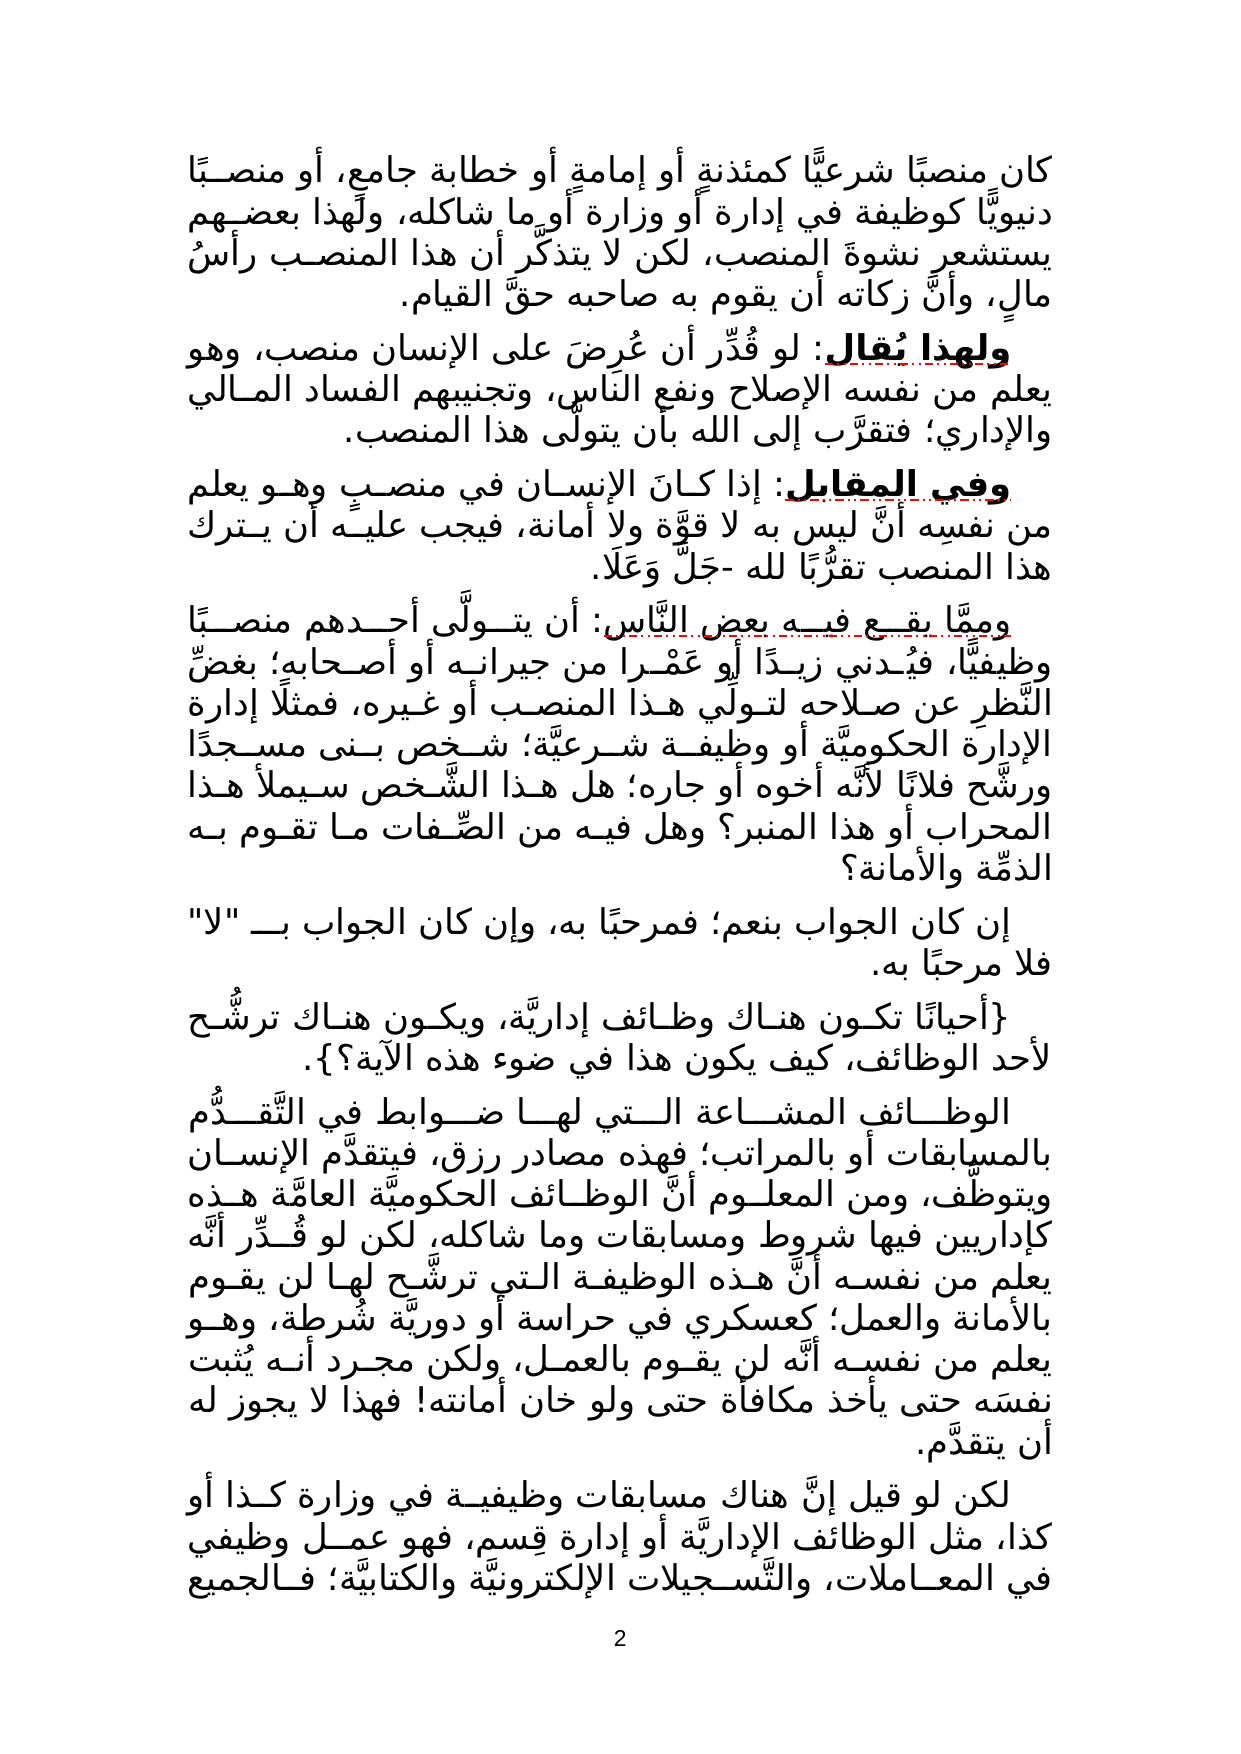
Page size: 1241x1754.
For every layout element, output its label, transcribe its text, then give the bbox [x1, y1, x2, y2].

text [187, 1475, 1053, 1599]
text إن كان الجواب بنعم؛ فمرحبًا به، وإن كان الجواب بـ "لا" فلا مرحبًا به. [187, 901, 1053, 984]
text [187, 150, 1053, 315]
text وممَّا يقع فيه بعض النَّاس: أن يتولَّى أحدهم منصبًا وظيفيًّا، فيُدني زيدًا أو عَمْرا من جيرانه أو أصحابه؛ بغضِّ النَّظرِ عن صلاحه لتولِّي هذا المنصب أو غيره، فمثلًا إدارة الإدارة الحكوميَّة أو وظيفة شرعيَّة؛ شخص بنى مسجدًا ورشَّح فلانًا لأنَّه أخوه أو جاره؛ هل هذا الشَّخص سيملأ هذا المحراب أو هذا المنبر؟ وهل فيه من الصِّفات ما تقوم به الذمِّة والأمانة؟ [187, 600, 1053, 889]
text الوظائف المشاعة التي لها ضوابط في التَّقدُّم بالمسابقات أو بالمراتب؛ فهذه مصادر رزق، فيتقدَّم الإنسان ويتوظَّف، ومن المعلوم أنَّ الوظائف الحكوميَّة العامَّة هذه كإداريين فيها شروط ومسابقات وما شاكله، لكن لو قُدِّر أنَّه يعلم من نفسه أنَّ هذه الوظيفة التي ترشَّح لها لن يقوم بالأمانة والعمل؛ كعسكري في حراسة أو دوريَّة شُرطة، وهو يعلم من نفسه أنَّه لن يقوم بالعمل، ولكن مجرد أنه يُثبت نفسَه حتى يأخذ مكافأة حتى ولو خان أمانته! فهذا لا يجوز له أن يتقدَّم. [187, 1091, 1053, 1462]
text {أحيانًا تكون هناك وظائف إداريَّة، ويكون هناك ترشُّح لأحد الوظائف، كيف يكون هذا في ضوء هذه الآية؟}. [187, 996, 1053, 1079]
text وفي المقابل: إذا كانَ الإنسان في منصبٍ وهو يعلم من نفسِه أنَّ ليس به لا قوَّة ولا أمانة، فيجب عليه أن يترك هذا المنصب تقرُّبًا لله -جَلَّ وَعَلَا. [187, 464, 1053, 587]
text ولهذا يُقال: لو قُدِّر أن عُرِضَ على الإنسان منصب، وهو يعلم من نفسه الإصلاح ونفع الناس، وتجنيبهم الفساد المالي والإداري؛ فتقرَّب إلى الله بأن يتولَّى هذا المنصب. [187, 327, 1053, 451]
